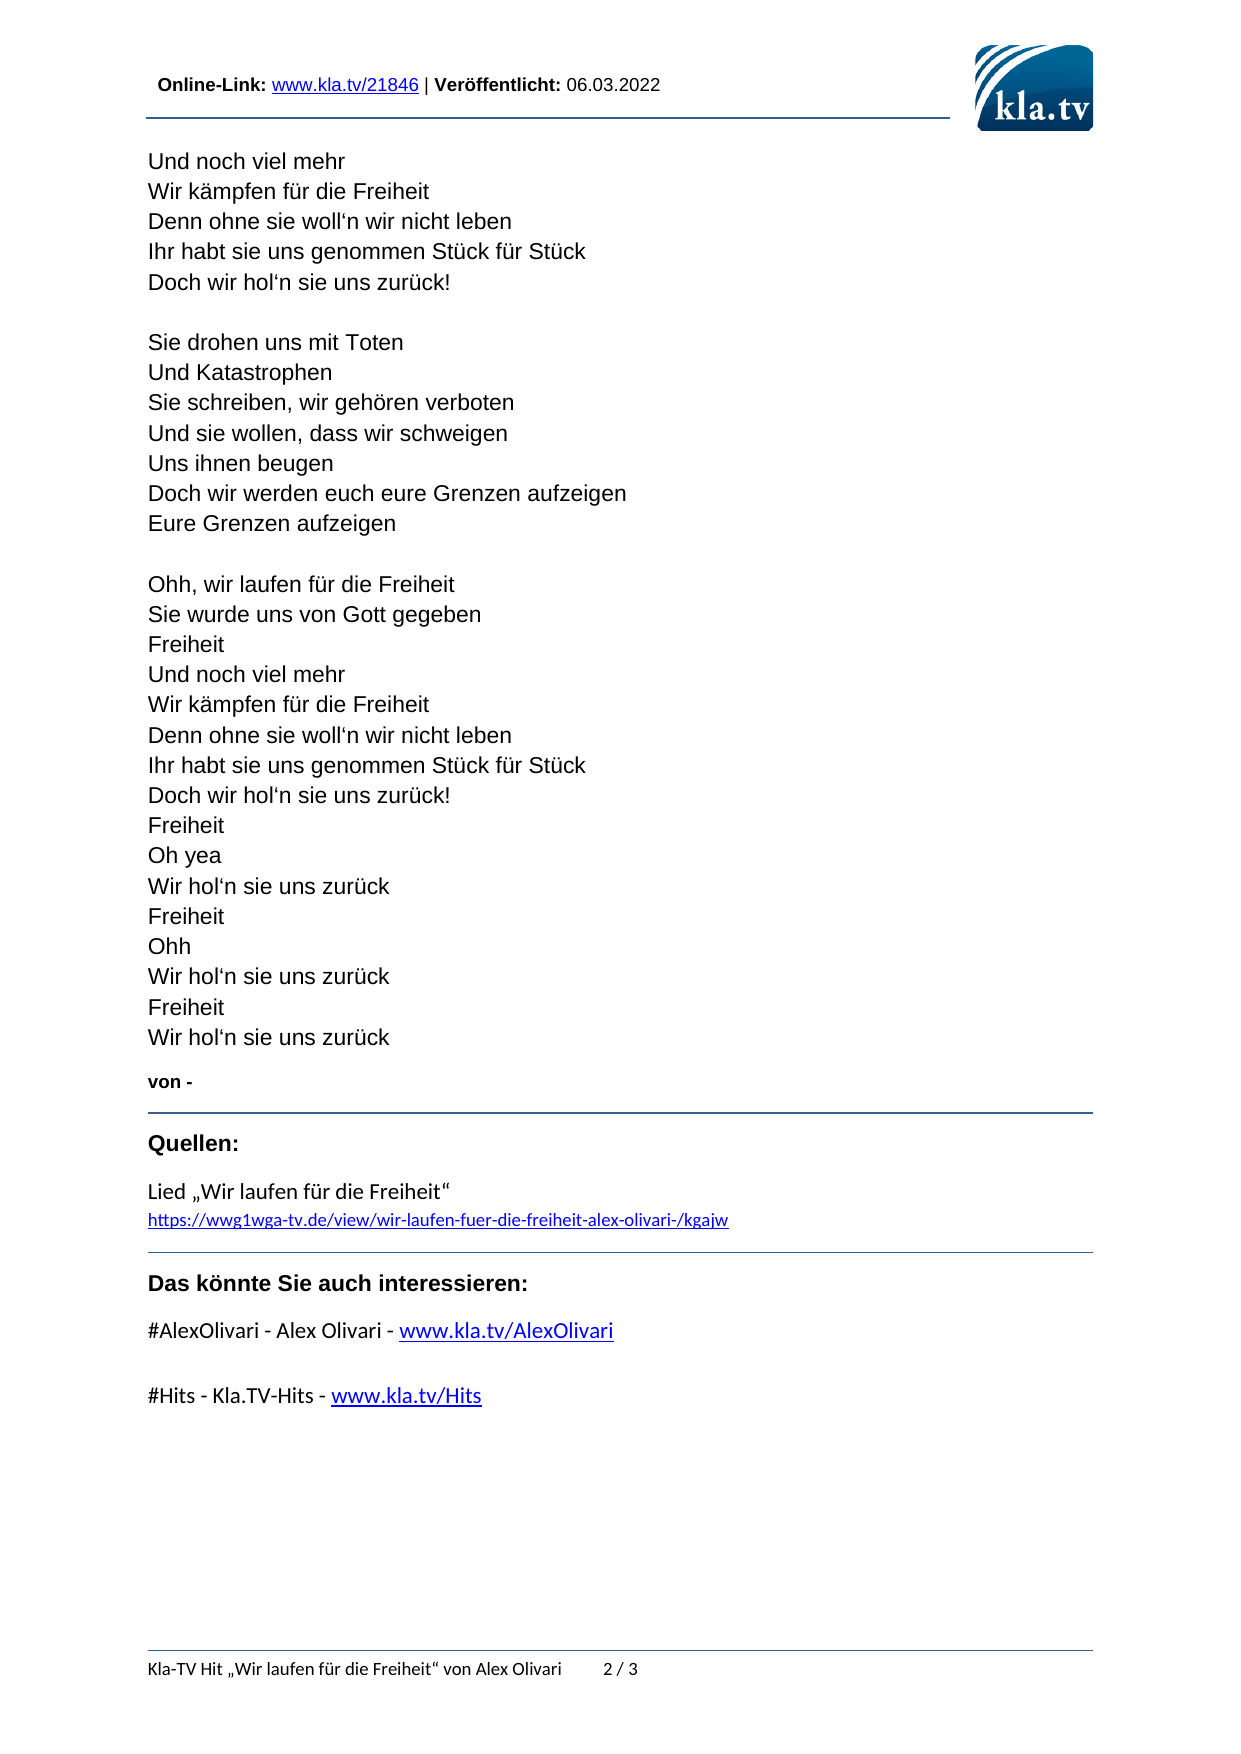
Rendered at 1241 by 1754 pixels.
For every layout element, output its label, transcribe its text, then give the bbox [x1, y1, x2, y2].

picture [974, 45, 1093, 130]
text Lied „Wir laufen für die Freiheit“ https://wwg1wga-tv.de/view/wir-laufen-fuer-die-freiheit-alex-olivari-/kgajw [148, 1177, 1093, 1231]
picture [1084, 45, 1093, 51]
text Quellen: [148, 1114, 1093, 1157]
text #AlexOlivari - Alex Olivari - www.kla.tv/AlexOlivari #Hits - Kla.TV-Hits - www.kla.tv/Hits [148, 1317, 1093, 1409]
text von - [148, 1071, 1093, 1092]
text Das könnte Sie auch interessieren: [148, 1253, 1093, 1296]
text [148, 148, 1093, 1050]
